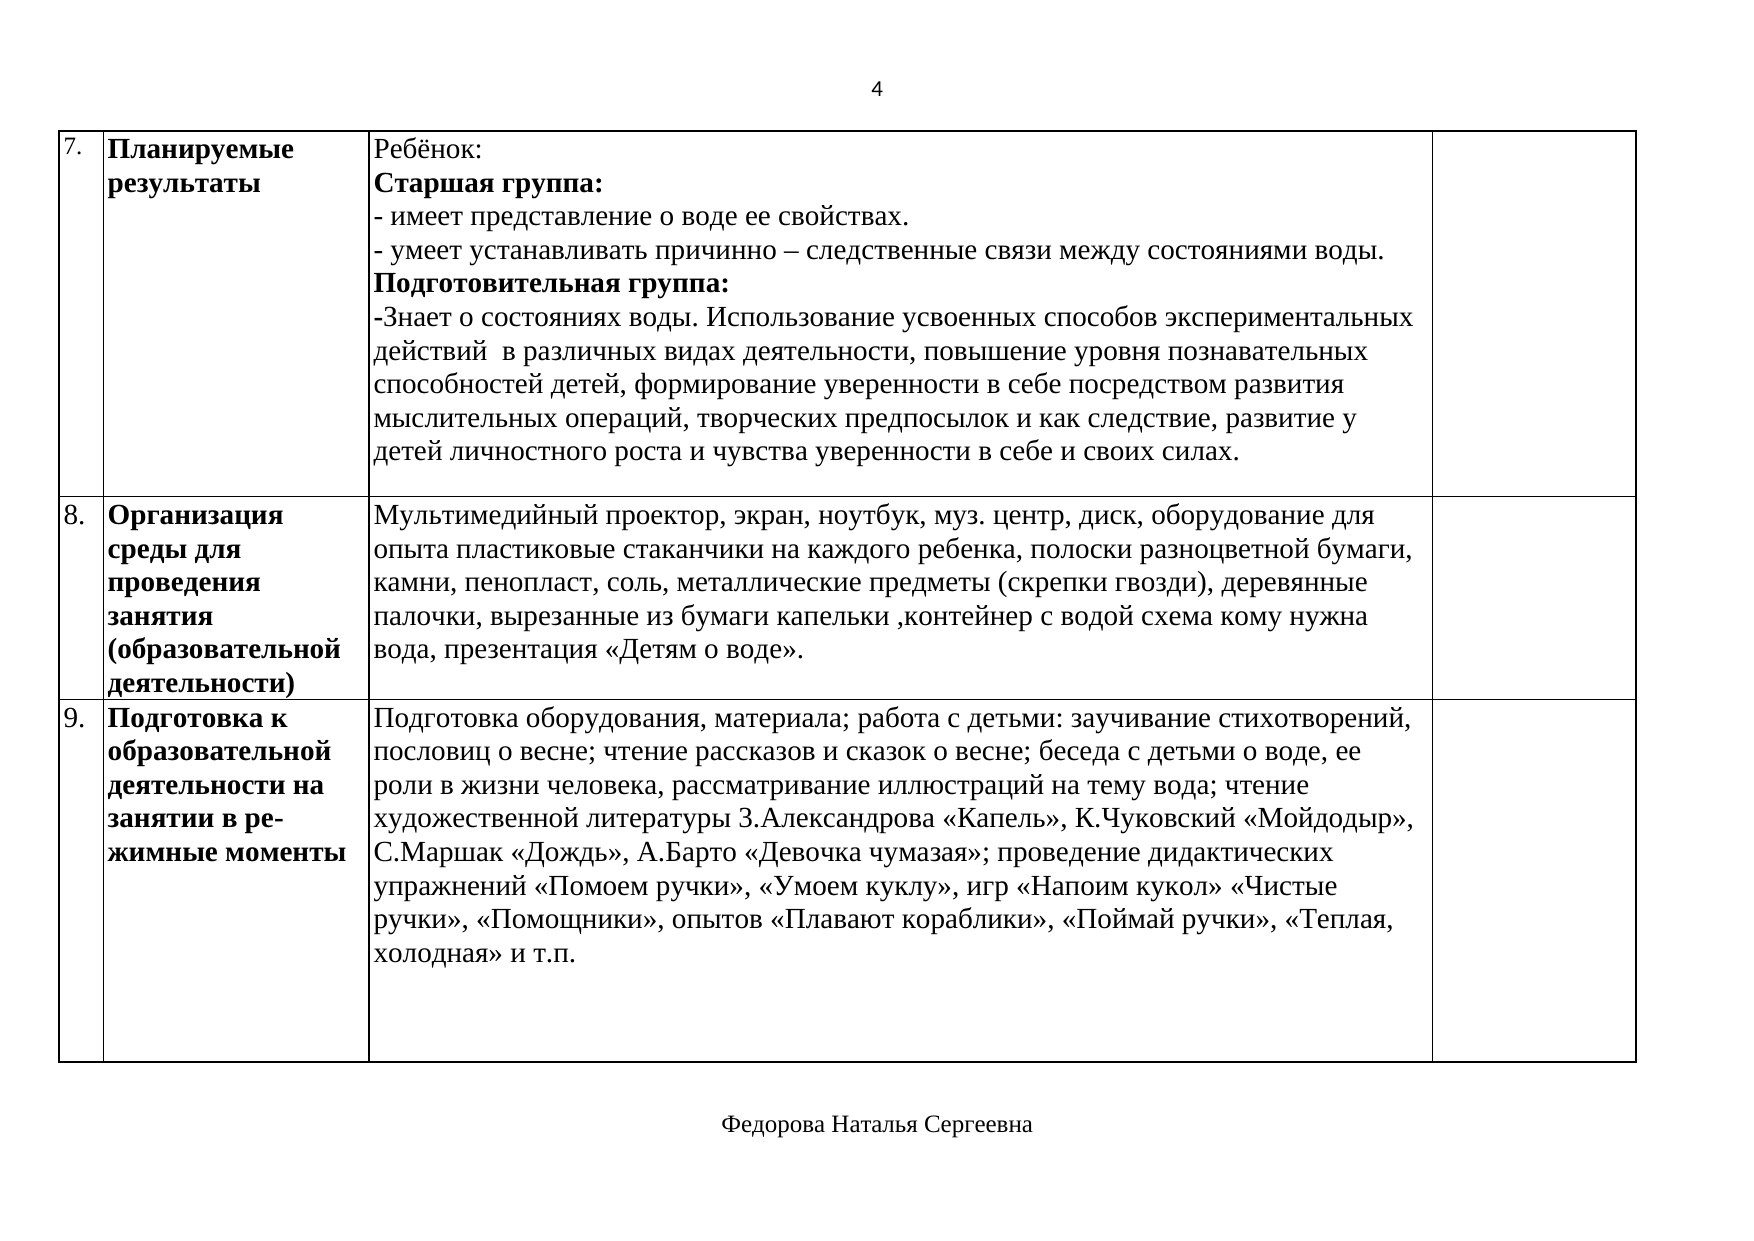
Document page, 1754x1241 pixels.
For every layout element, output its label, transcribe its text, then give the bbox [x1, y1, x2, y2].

table_cell Подготовка к образовательной деятельности на занятии в режимные моменты [104, 700, 368, 1061]
table_cell [1433, 497, 1635, 698]
table_cell Мультимедийный проектор, экран, ноутбук, муз. центр, диск, оборудование для опыта пластиковые стаканчики на каждого ребенка, полоски разноцветной бумаги, камни, пенопласт, соль, металлические предметы (скрепки гвозди), деревянные палочки, вырезанные из бумаги капельки ,контейнер с водой схема кому нужна вода, презентация «Детям о воде». [370, 497, 1432, 698]
table_cell 8. [60, 497, 103, 698]
table_cell 7. [60, 132, 103, 496]
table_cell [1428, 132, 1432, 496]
table_cell Планируемые результаты [104, 132, 368, 496]
table_cell 9. [60, 700, 103, 1061]
table_cell Подготовка оборудования, материала; работа с детьми: заучивание стихотворений, пословиц о весне; чтение рассказов и сказок о весне; беседа с детьми о воде, ее роли в жизни человека, рассматривание иллюстраций на тему вода; чтение художественной литературы 3.Александрова «Капель», К.Чуковский «Мойдодыр», С.Маршак «Дождь», А.Барто «Девочка чумазая»; проведение дидактических упражнений «Помоем ручки», «Умоем куклу», игр «Напоим кукол» «Чистые ручки», «Помощники», опытов «Плавают кораблики», «Поймай ручки», «Теплая, холодная» и т.п. [370, 700, 1432, 1061]
table_cell [1433, 132, 1635, 496]
table_cell [1433, 700, 1635, 1061]
